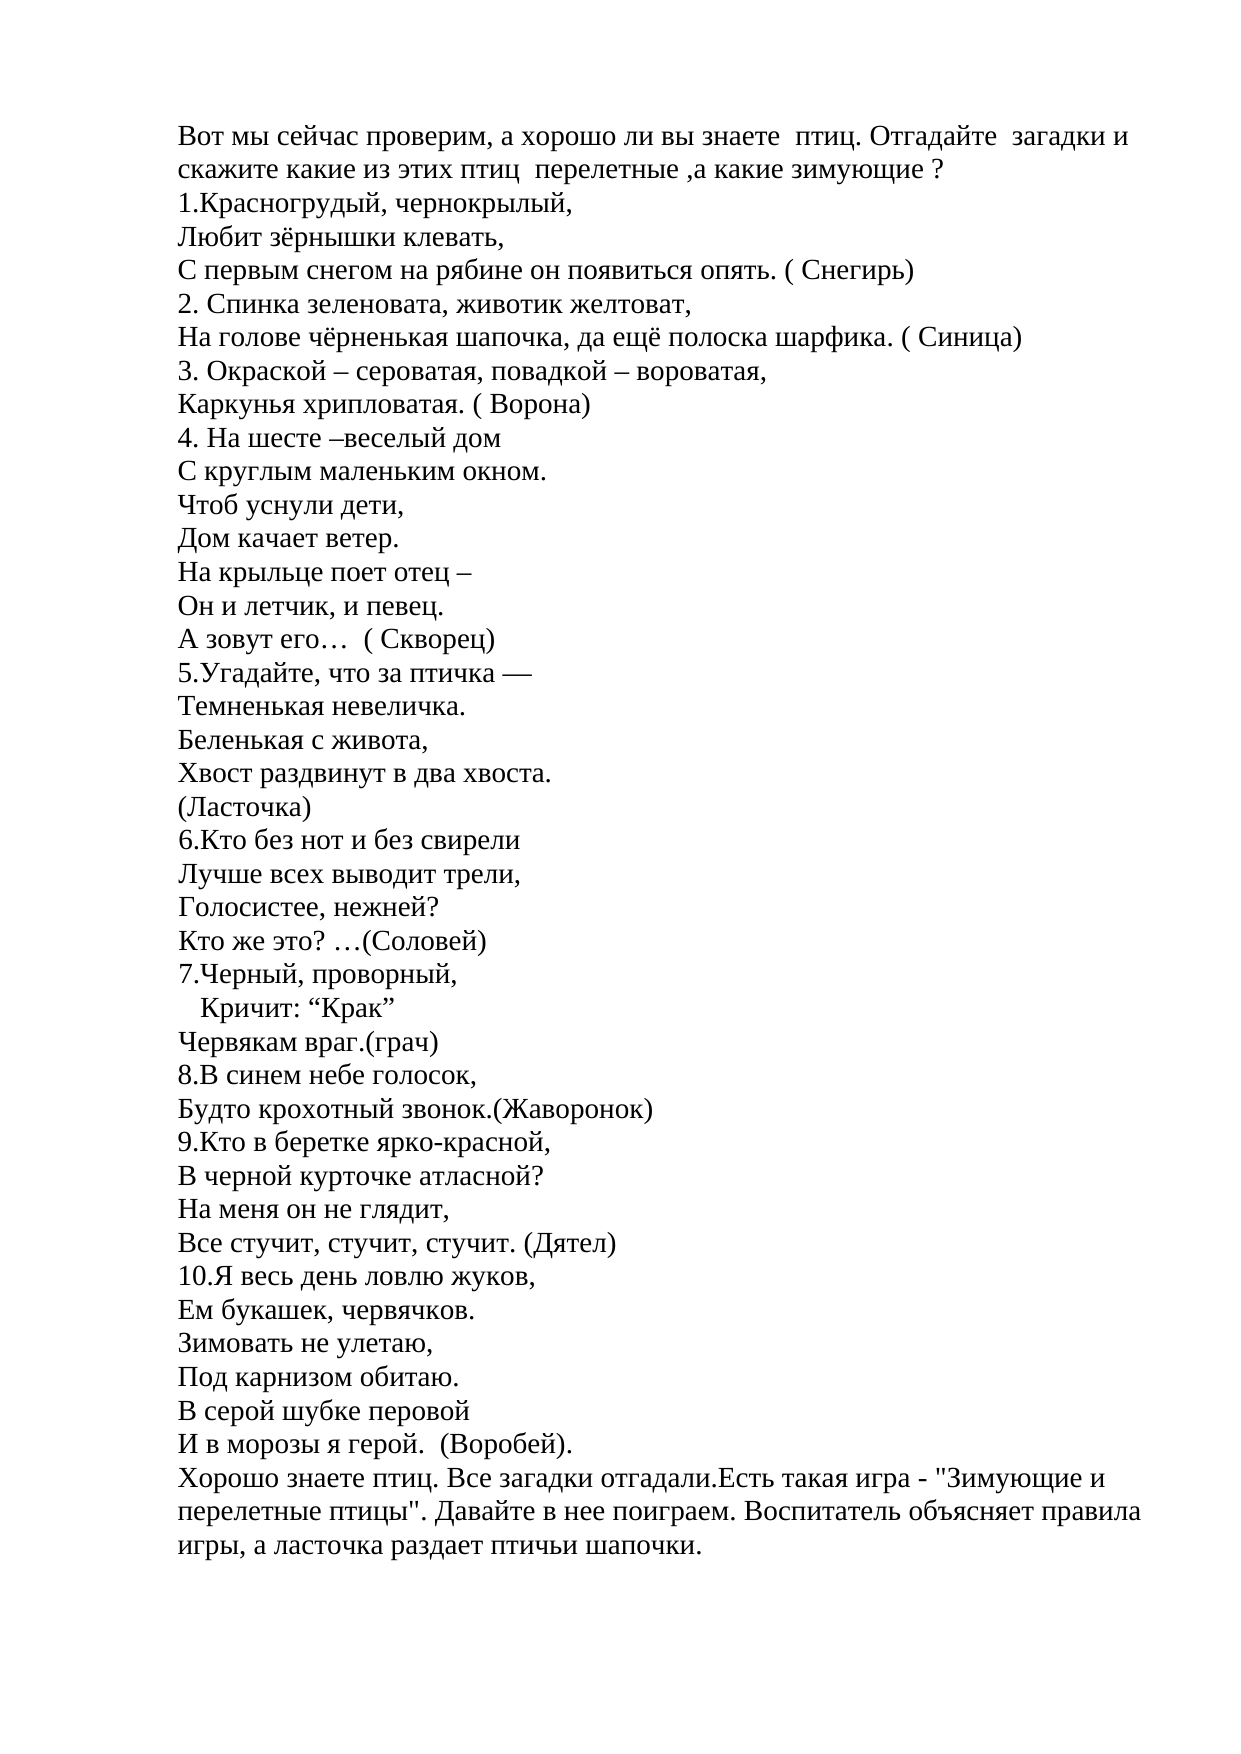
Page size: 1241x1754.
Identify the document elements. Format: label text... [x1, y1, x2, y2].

text Под карнизом обитаю. [177, 1359, 1152, 1393]
table_header А зовут его… ( Скворец) 5.Угадайте, что за птичка — Темненькая невеличка. Беленькая с живота, Хвост раздвинут в два хвоста.(Ласточка) [177, 621, 681, 822]
text Все стучит, стучит, стучит. (Дятел) [177, 1225, 1152, 1258]
text 1.Красногрудый, чернокрылый, [177, 185, 1152, 219]
text Каркунья хрипловатая. ( Ворона) [177, 386, 1152, 420]
text 10.Я весь день ловлю жуков, [177, 1258, 1152, 1292]
text В серой шубке перовой [177, 1393, 1152, 1426]
text Вот мы сейчас проверим, а хорошо ли вы знаете птиц. Отгадайте загадки и скажите какие из этих птиц перелетные ,а какие зимующие ? [177, 118, 1152, 185]
text На меня он не глядит, [177, 1191, 1152, 1225]
text 2. Спинка зеленовата, животик желтоват, [177, 286, 1152, 319]
table_cell 7.Черный, проворный, Кричит: “Крак” Червякам враг.(грач) [178, 957, 680, 1057]
text Зимовать не улетаю, [177, 1326, 1152, 1359]
text С круглым маленьким окном. [177, 453, 1152, 487]
text На крыльце поет отец – [177, 554, 1152, 588]
table_cell 6.Кто без нот и без свирели Лучше всех выводит трели, Голосистее, нежней? Кто же это? …(Соловей) [178, 823, 680, 957]
text Будто крохотный звонок.(Жаворонок) [177, 1091, 1152, 1124]
text С первым снегом на рябине он появиться опять. ( Снегирь) [177, 252, 1152, 286]
text Он и летчик, и певец. [177, 588, 1152, 621]
text Чтоб уснули дети, [177, 487, 1152, 521]
text И в морозы я герой. (Воробей). [177, 1426, 1152, 1460]
text Дом качает ветер. [177, 521, 1152, 554]
text В черной курточке атласной? [177, 1158, 1152, 1191]
text Ем букашек, червячков. [177, 1292, 1152, 1326]
text 3. Окраской – сероватая, повадкой – вороватая, [177, 353, 1152, 386]
text На голове чёрненькая шапочка, да ещё полоска шарфика. ( Синица) [177, 319, 1152, 353]
text Любит зёрнышки клевать, [177, 219, 1152, 252]
text 4. На шесте –веселый дом [177, 420, 1152, 453]
text Хорошо знаете птиц. Все загадки отгадали.Есть такая игра - "Зимующие и перелетные птицы". Давайте в нее поиграем. Воспитатель объясняет правила игры, а ласточка раздает птичьи шапочки. [177, 1460, 1152, 1560]
text 9.Кто в беретке ярко-красной, [177, 1124, 1152, 1158]
text 8.В синем небе голосок, [177, 1057, 1152, 1091]
